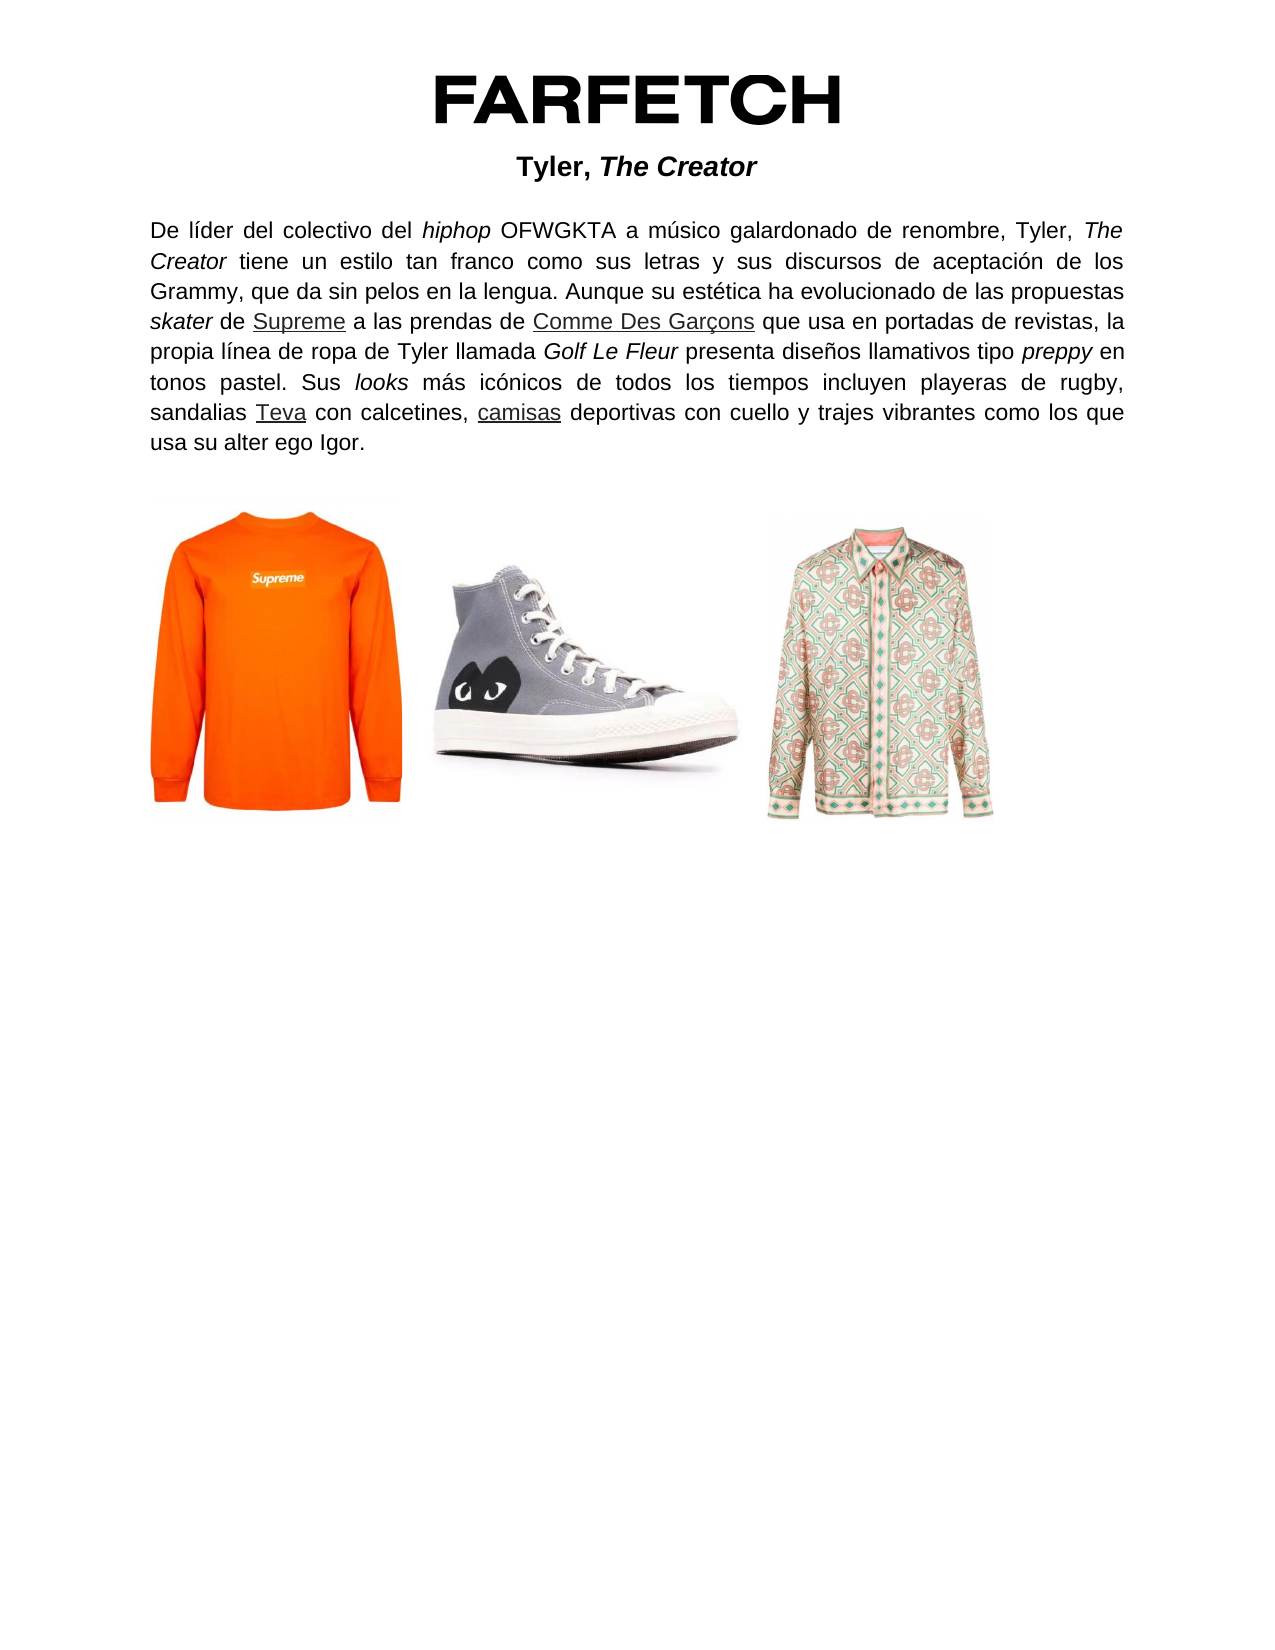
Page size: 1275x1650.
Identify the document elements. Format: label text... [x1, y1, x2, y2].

picture [435, 75, 840, 125]
text De líder del colectivo del hiphop OFWGKTA a músico galardonado de renombre, Tyler, The Creator tiene un estilo tan franco como sus letras y sus discursos de aceptación de los Grammy, que da sin pelos en la lengua. Aunque su estética ha evolucionado de las propuestas skater de Supreme a las prendas de Comme Des Garçons que usa en portadas de revistas, la propia línea de ropa de Tyler llamada Golf Le Fleur presenta diseños llamativos tipo preppy en tonos pastel. Sus looks más icónicos de todos los tiempos incluyen playeras de rugby, sandalias Teva con calcetines, camisas deportivas con cuello y trajes vibrantes como los que usa su alter ego Igor. [150, 217, 1125, 455]
picture [150, 489, 995, 824]
text Tyler, The Creator [150, 150, 1125, 182]
